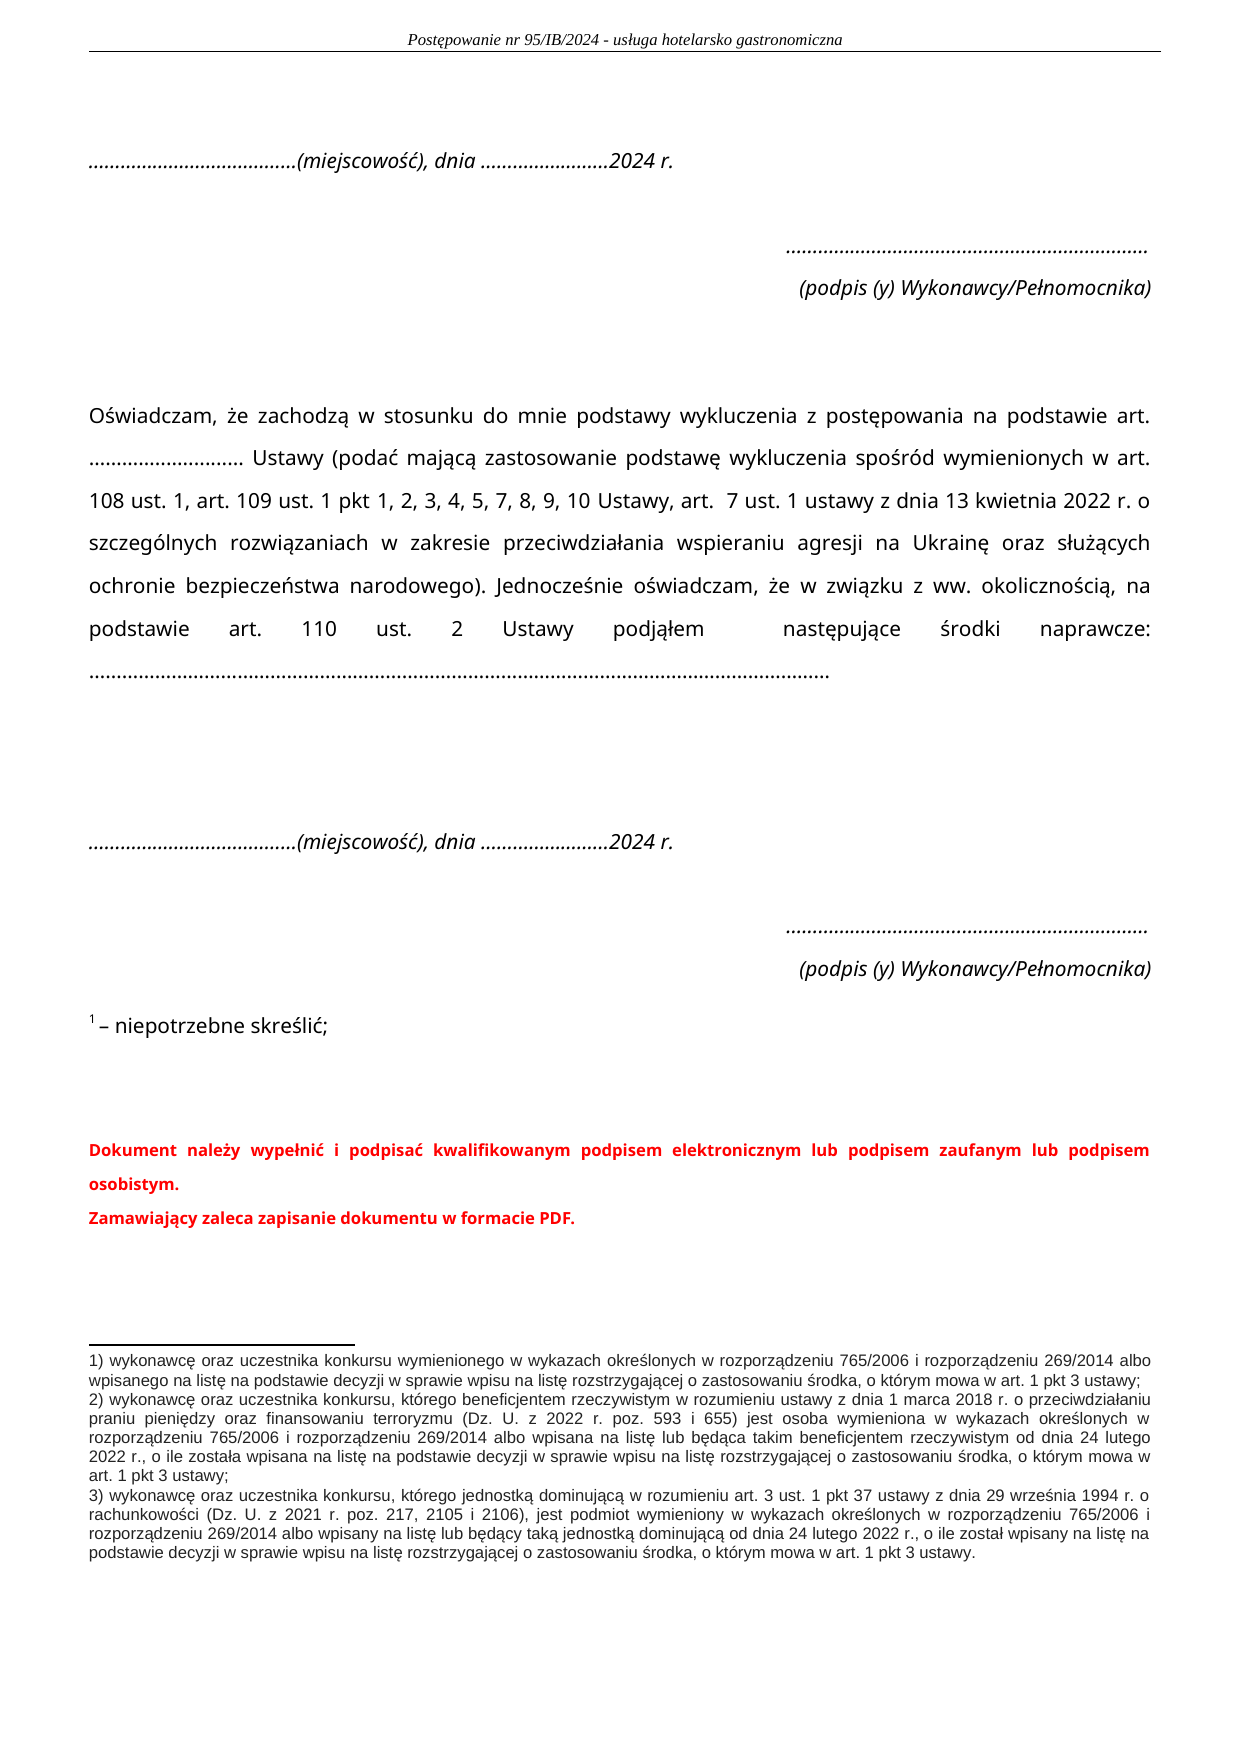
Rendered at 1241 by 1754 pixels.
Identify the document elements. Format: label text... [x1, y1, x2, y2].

text Oświadczam, że zachodzą w stosunku do mnie podstawy wykluczenia z postępowania na podstawie art. …………................ Ustawy (podać mającą zastosowanie podstawę wykluczenia spośród wymienionych w art. 108 ust. 1, art. 109 ust. 1 pkt 1, 2, 3, 4, 5, 7, 8, 9, 10 Ustawy, art. 7 ust. 1 ustawy z dnia 13 kwietnia 2022 r. o szczególnych rozwiązaniach w zakresie przeciwdziałania wspieraniu agresji na Ukrainę oraz służących ochronie bezpieczeństwa narodowego). Jednocześnie oświadczam, że w związku z ww. okolicznością, na podstawie art. 110 ust. 2 Ustawy podjąłem następujące środki naprawcze: ……………………………………………………………………………………………………………………… [89, 401, 1152, 685]
text …………………………………(miejscowość), dnia ……………………2024 r. [89, 827, 1152, 855]
text ……………………………………..…………………… [89, 231, 1152, 259]
text Dokument należy wypełnić i podpisać kwalifikowanym podpisem elektronicznym lub podpisem zaufanym lub podpisem osobistym. [89, 1138, 1152, 1195]
text Zamawiający zaleca zapisanie dokumentu w formacie PDF. [89, 1207, 1152, 1229]
text (podpis (y) Wykonawcy/Pełnomocnika) [89, 954, 1152, 982]
text …………………………………(miejscowość), dnia ……………………2024 r. [89, 146, 1152, 174]
text (podpis (y) Wykonawcy/Pełnomocnika) [89, 273, 1152, 302]
text 1 – niepotrzebne skreślić; [89, 1011, 1152, 1039]
text ……………………………………..…………………… [89, 911, 1152, 940]
